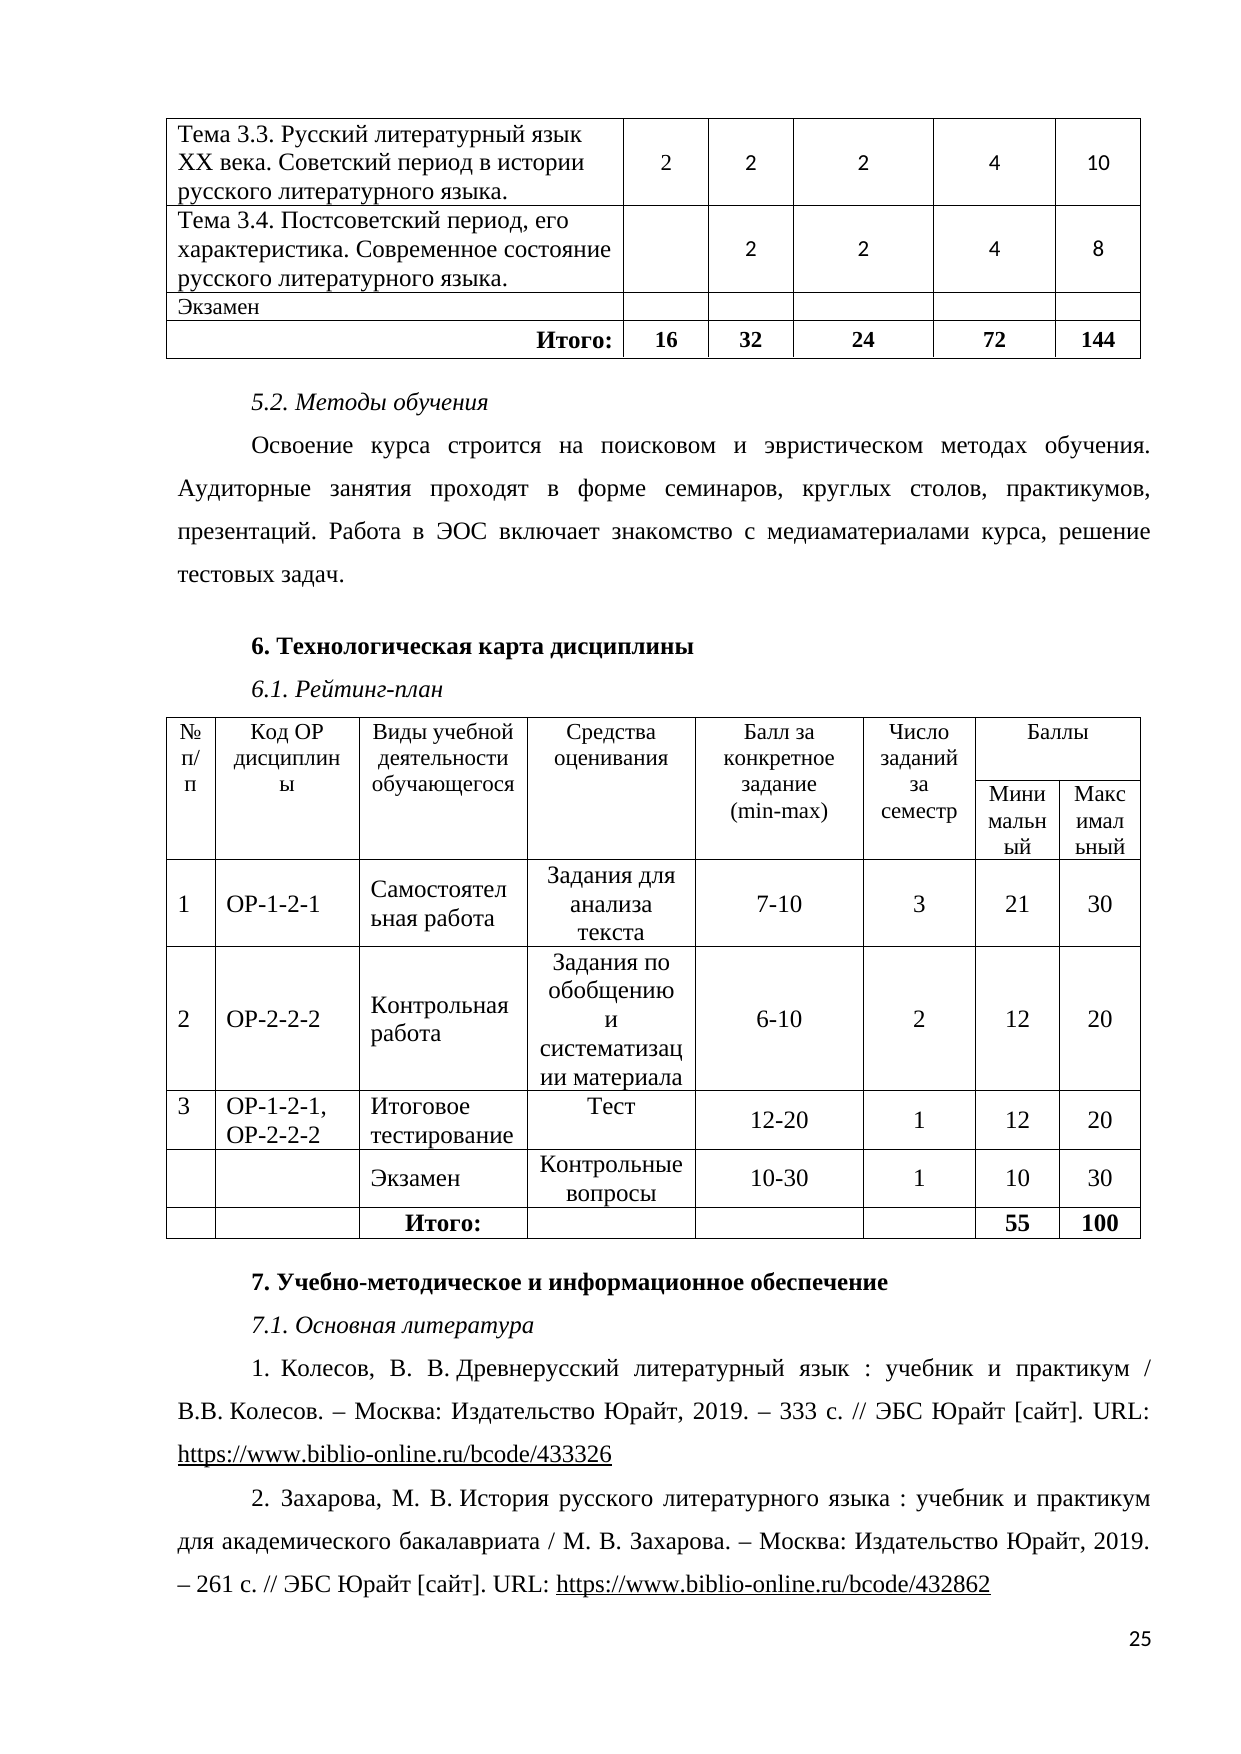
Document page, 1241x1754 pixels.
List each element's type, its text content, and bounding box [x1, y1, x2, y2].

table_cell 32 [709, 321, 793, 357]
table_cell [709, 293, 793, 320]
table_cell 72 [934, 321, 1055, 357]
table_cell 20 [1060, 947, 1140, 1090]
table_cell 12 [976, 947, 1059, 1090]
table_cell Тест [528, 1091, 695, 1148]
table_cell 2 [167, 947, 215, 1090]
table_cell 1 [864, 1150, 975, 1206]
table_cell [864, 1208, 975, 1238]
table_cell 10 [976, 1150, 1059, 1206]
table_cell 1 [864, 1091, 975, 1148]
table_cell 2 [709, 206, 793, 292]
text 5.2. Методы обучения [177, 387, 1152, 415]
table_cell [216, 1208, 359, 1238]
table_cell 30 [1060, 860, 1140, 946]
table_cell [167, 1150, 215, 1206]
table_cell 21 [976, 860, 1059, 946]
table_cell 2 [624, 119, 708, 205]
table_cell [1056, 293, 1140, 320]
table_cell [696, 1208, 863, 1238]
text Освоение курса строится на поисковом и эвристическом методах обучения. Аудиторные занятия проходят в форме семинаров, круглых столов, практикумов, презентаций. Работа в ЭОС включает знакомство с медиаматериалами курса, решение тестовых задач. [177, 430, 1152, 588]
table_cell Итого: [167, 321, 623, 357]
table_cell ОР-1-2-1 [216, 860, 359, 946]
table_cell [216, 1150, 359, 1206]
table_cell Тема 3.4. Постсоветский период, его характеристика. Современное состояние русского литературного языка. [167, 206, 623, 292]
table_cell 2 [794, 206, 933, 292]
table_header № п/п [167, 718, 215, 859]
table_cell Экзамен [360, 1150, 527, 1206]
list Колесов, В. В. Древнерусский литературный язык : учебник и практикум / В.В. Колесов. – Москва: Издательство Юрайт, 2019. – 333 с. // ЭБС Юрайт [сайт]. URL: https://www.biblio-online.ru/bcode/433326 [177, 1353, 1152, 1396]
table_cell Максимальный [1060, 781, 1140, 859]
table_cell 24 [794, 321, 933, 357]
table_cell [167, 1208, 215, 1238]
table_cell [794, 293, 933, 320]
table_header Балл за конкретное задание (min-max) [696, 718, 863, 859]
table_cell 12-20 [696, 1091, 863, 1148]
table_cell Итого: [360, 1208, 527, 1238]
table_cell 2 [709, 119, 793, 205]
table_cell 3 [167, 1091, 215, 1148]
text 7.1. Основная литература [177, 1310, 1152, 1339]
table_cell 1 [167, 860, 215, 946]
table_cell ОР-1-2-1, ОР-2-2-2 [216, 1091, 359, 1148]
table_cell Контрольные вопросы [528, 1150, 695, 1206]
table_cell Экзамен [167, 293, 623, 320]
table_cell Минимальный [976, 781, 1059, 859]
table_cell ОР-2-2-2 [216, 947, 359, 1090]
table_cell 7-10 [696, 860, 863, 946]
list Колесов, В. В. Древнерусский литературный язык : учебник и практикум / В.В. Колесов. – Москва: Издательство Юрайт, 2019. – 333 с. // ЭБС Юрайт [сайт]. URL: https://www.biblio-online.ru/bcode/433326 [177, 1425, 1152, 1468]
list Захарова, М. В. История русского литературного языка : учебник и практикум для академического бакалавриата / М. В. Захарова. – Москва: Издательство Юрайт, 2019. – 261 с. // ЭБС Юрайт [сайт]. URL: https://www.biblio-online.ru/bcode/432862 [177, 1483, 1152, 1526]
table_header Баллы [976, 718, 1140, 780]
table_cell 100 [1060, 1208, 1140, 1238]
table_cell Итоговое тестирование [360, 1091, 527, 1148]
table_cell 2 [794, 119, 933, 205]
table_header Код ОР дисциплины [216, 718, 359, 859]
text 6.1. Рейтинг-план [177, 674, 1152, 703]
table_cell 55 [976, 1208, 1059, 1238]
table_cell 8 [1056, 206, 1140, 292]
table_cell [624, 206, 708, 292]
table_cell 3 [864, 860, 975, 946]
table_cell [528, 1208, 695, 1238]
table_cell [934, 293, 1055, 320]
table_header Число заданий за семестр [864, 718, 975, 859]
table_cell 16 [624, 321, 708, 357]
table_cell Тема 3.3. Русский литературный язык ХХ века. Советский период в истории русского литературного языка. [167, 119, 623, 205]
list Захарова, М. В. История русского литературного языка : учебник и практикум для академического бакалавриата / М. В. Захарова. – Москва: Издательство Юрайт, 2019. – 261 с. // ЭБС Юрайт [сайт]. URL: https://www.biblio-online.ru/bcode/432862 [177, 1554, 1152, 1598]
table_cell Задания для анализа текста [528, 860, 695, 946]
table_cell Задания по обобщению и систематизации материала [528, 947, 695, 1090]
table_cell Контрольная работа [360, 947, 527, 1090]
table_cell 4 [934, 206, 1055, 292]
table_cell 2 [864, 947, 975, 1090]
table_cell 12 [976, 1091, 1059, 1148]
table_header Средства оценивания [528, 718, 695, 859]
table_cell Самостоятельная работа [360, 860, 527, 946]
table_cell 144 [1056, 321, 1140, 357]
table_cell 10 [1056, 119, 1140, 205]
table_header Виды учебной деятельности обучающегося [360, 718, 527, 859]
table_cell [624, 293, 708, 320]
text 6. Технологическая карта дисциплины [177, 631, 1152, 660]
table_cell 20 [1060, 1091, 1140, 1148]
table_cell 10-30 [696, 1150, 863, 1206]
table_cell 4 [934, 119, 1055, 205]
table_cell 6-10 [696, 947, 863, 1090]
text 7. Учебно-методическое и информационное обеспечение [177, 1267, 1152, 1296]
table_cell 30 [1060, 1150, 1140, 1206]
